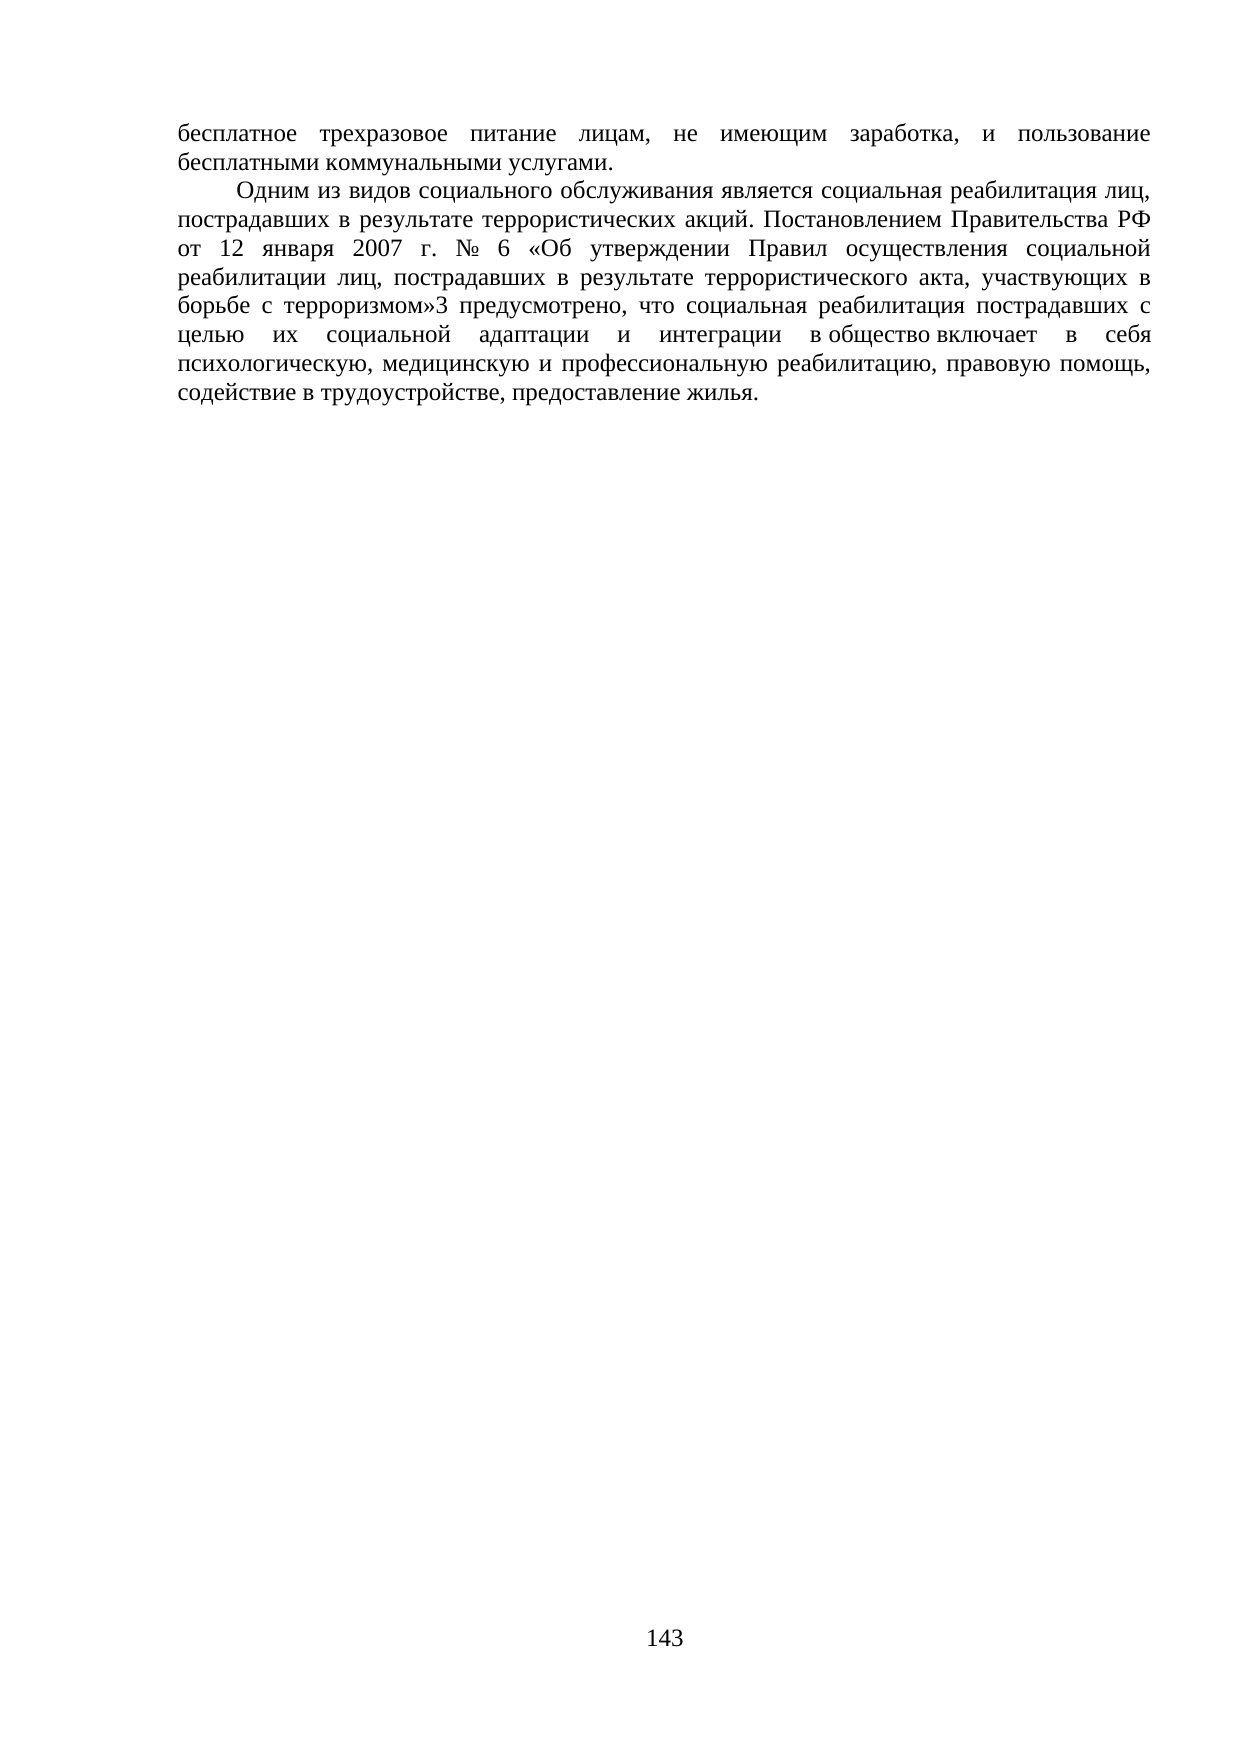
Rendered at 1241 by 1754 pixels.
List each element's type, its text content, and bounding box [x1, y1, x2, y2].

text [177, 118, 1152, 176]
text Одним из видов социального обслуживания является социальная реабилитация лиц, пострадавших в результате террористических акций. Постановлением Правительства РФ от 12 января 2007 г. № 6 «Об утверждении Правил осуществления социальной реабилитации лиц, пострадавших в результате террористического акта, участвующих в борьбе с терроризмом»3 предусмотрено, что социальная реабилитация пострадавших с целью их социальной адаптации и интеграции в общество включает в себя психологическую, медицинскую и профессиональную реабилитацию, правовую помощь, содействие в трудоустройстве, предоставление жилья. [177, 176, 1152, 406]
